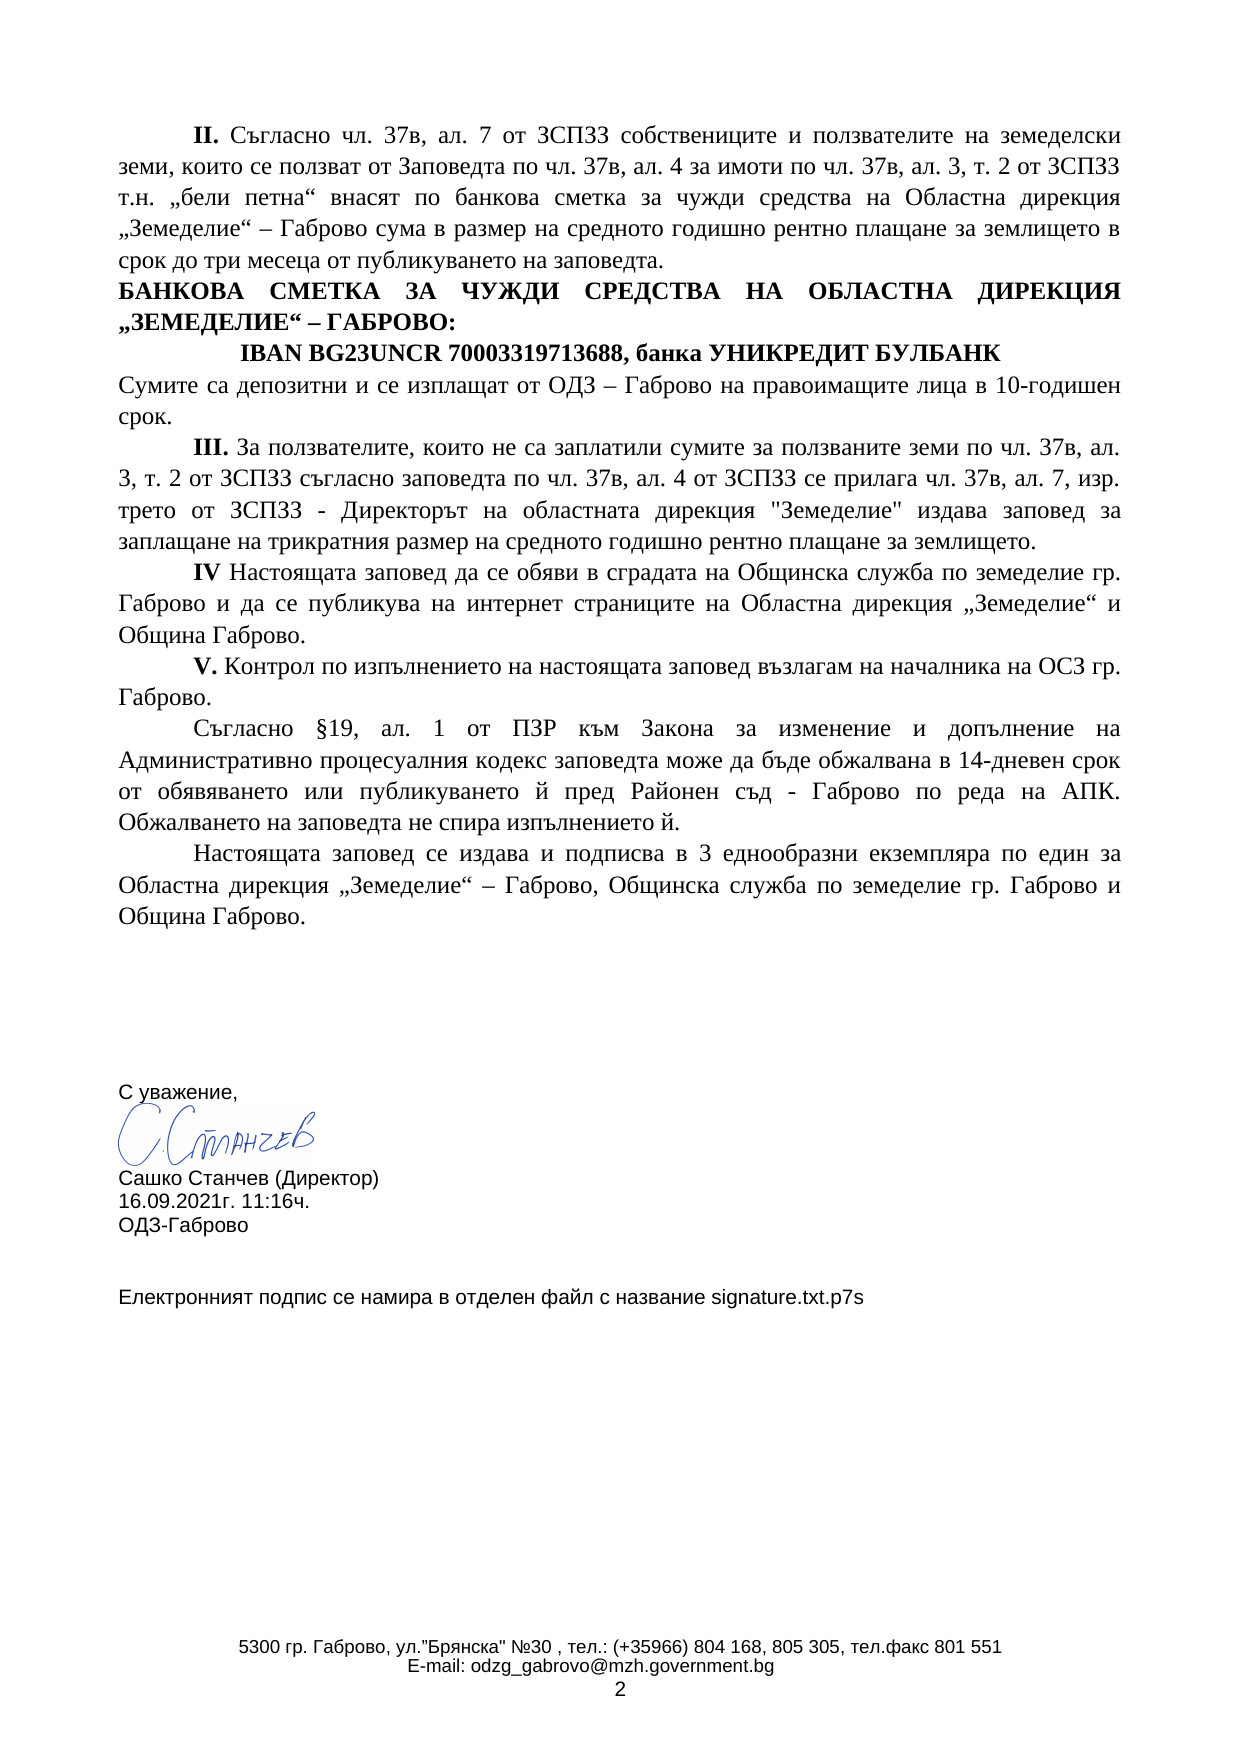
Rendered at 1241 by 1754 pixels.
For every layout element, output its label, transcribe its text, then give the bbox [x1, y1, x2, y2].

text IBAN BG23UNCR 70003319713688, банка УНИКРЕДИТ БУЛБАНК [118, 337, 1122, 368]
text С уважение, Сашко Станчев (Директор) 16.09.2021г. 11:16ч. ОДЗ-Габрово Електронният подпис се намира в отделен файл с название signature.txt.p7s [118, 1080, 1122, 1309]
text II. Съгласно чл. 37в, ал. 7 от ЗСПЗЗ собствениците и ползвателите на земеделски земи, които се ползват от Заповедта по чл. 37в, ал. 4 за имоти по чл. 37в, ал. 3, т. 2 от ЗСПЗЗ т.н. „бели петна“ внасят по банкова сметка за чужди средства на Областна дирекция „Земеделие“ – Габрово сума в размер на средното годишно рентно плащане за землището в срок до три месеца от публикуването на заповедта. [118, 118, 1122, 274]
text Съгласно §19, ал. 1 от ПЗР към Закона за изменение и допълнение на Административно процесуалния кодекс заповедта може да бъде обжалвана в 14-дневен срок от обявяването или публикуването й пред Районен съд - Габрово по реда на АПК. Обжалването на заповедта не спира изпълнението й. [118, 712, 1122, 837]
text V. Контрол по изпълнението на настоящата заповед възлагам на началника на ОСЗ гр. Габрово. [118, 649, 1122, 712]
text БАНКОВА СМЕТКА ЗА ЧУЖДИ СРЕДСТВА НА ОБЛАСТНА ДИРЕКЦИЯ „ЗЕМЕДЕЛИЕ“ – ГАБРОВО: [118, 274, 1122, 337]
text III. За ползвателите, които не са заплатили сумите за ползваните земи по чл. 37в, ал. 3, т. 2 от ЗСПЗЗ съгласно заповедта по чл. 37в, ал. 4 от ЗСПЗЗ се прилага чл. 37в, ал. 7, изр. трето от ЗСПЗЗ - Директорът на областната дирекция "Земеделие" издава заповед за заплащане на трикратния размер на средното годишно рентно плащане за землището. [118, 431, 1122, 556]
text Настоящата заповед се издава и подписва в 3 еднообразни екземпляра по един за Областна дирекция „Земеделие“ – Габрово, Общинска служба по земеделие гр. Габрово и Община Габрово. [118, 837, 1122, 931]
text Сумите са депозитни и се изплащат от ОДЗ – Габрово на правоимащите лица в 10-годишен срок. [118, 368, 1122, 431]
picture [118, 1103, 315, 1166]
text IV Настоящата заповед да се обяви в сградата на Общинска служба по земеделие гр. Габрово и да се публикува на интернет страниците на Областна дирекция „Земеделие“ и Община Габрово. [118, 556, 1122, 649]
